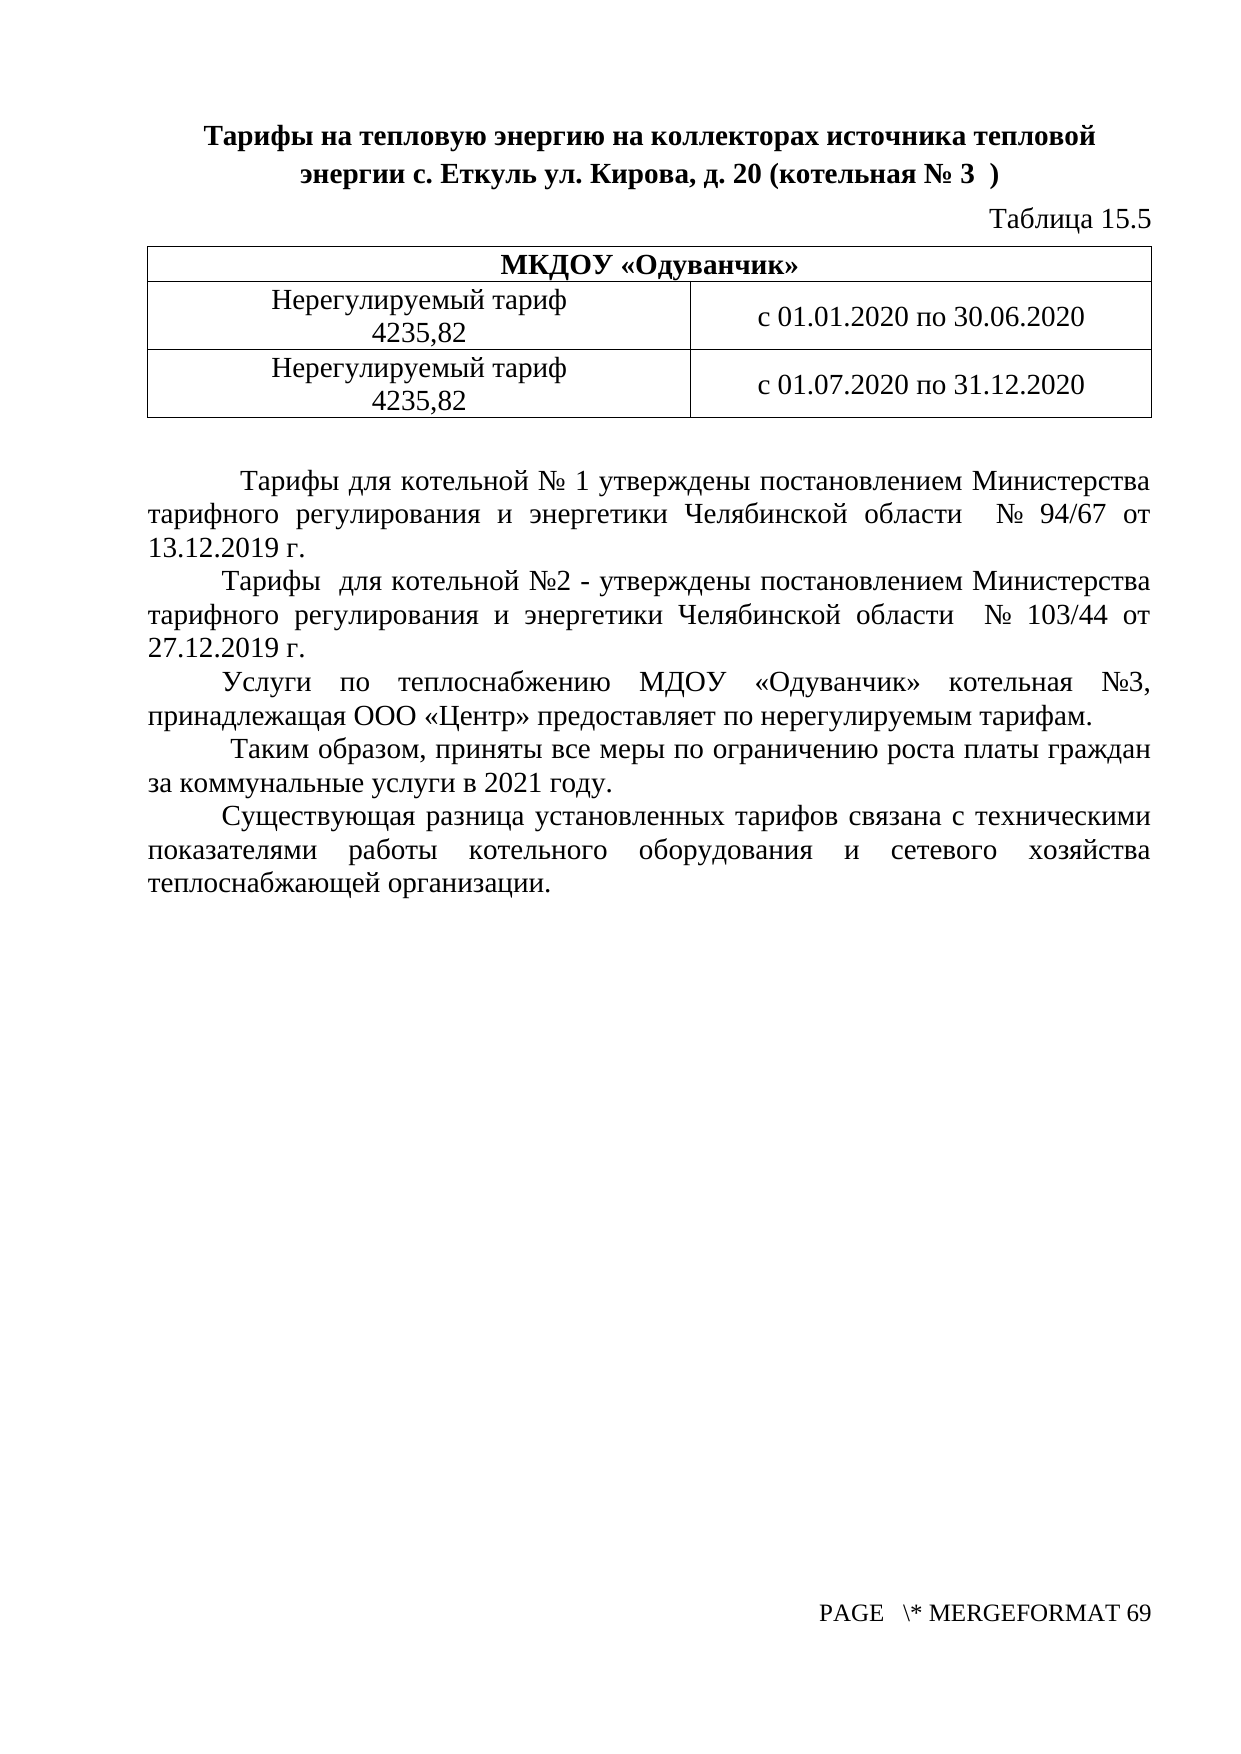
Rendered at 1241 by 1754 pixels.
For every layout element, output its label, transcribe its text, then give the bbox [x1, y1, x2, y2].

text Услуги по теплоснабжению МДОУ «Одуванчик» котельная №3, принадлежащая ООО «Центр» предоставляет по нерегулируемым тарифам. [148, 664, 1152, 731]
text Тарифы для котельной №2 - утверждены постановлением Министерства тарифного регулирования и энергетики Челябинской области № 103/44 от 27.12.2019 г. [148, 563, 1152, 664]
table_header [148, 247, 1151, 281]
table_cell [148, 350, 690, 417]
text Тарифы на тепловую энергию на коллекторах источника тепловой энергии с. Еткуль ул. Кирова, д. 20 (котельная № 3 ) [148, 118, 1152, 190]
text Таким образом, приняты все меры по ограничению роста платы граждан за коммунальные услуги в 2021 году. [148, 731, 1152, 798]
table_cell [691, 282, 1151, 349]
text Тарифы для котельной № 1 утверждены постановлением Министерства тарифного регулирования и энергетики Челябинской области № 94/67 от 13.12.2019 г. [148, 463, 1152, 563]
text Существующая разница установленных тарифов связана с техническими показателями работы котельного оборудования и сетевого хозяйства теплоснабжающей организации. [148, 798, 1152, 899]
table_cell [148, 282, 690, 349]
text Таблица 15.5 [148, 201, 1152, 235]
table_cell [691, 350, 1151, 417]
